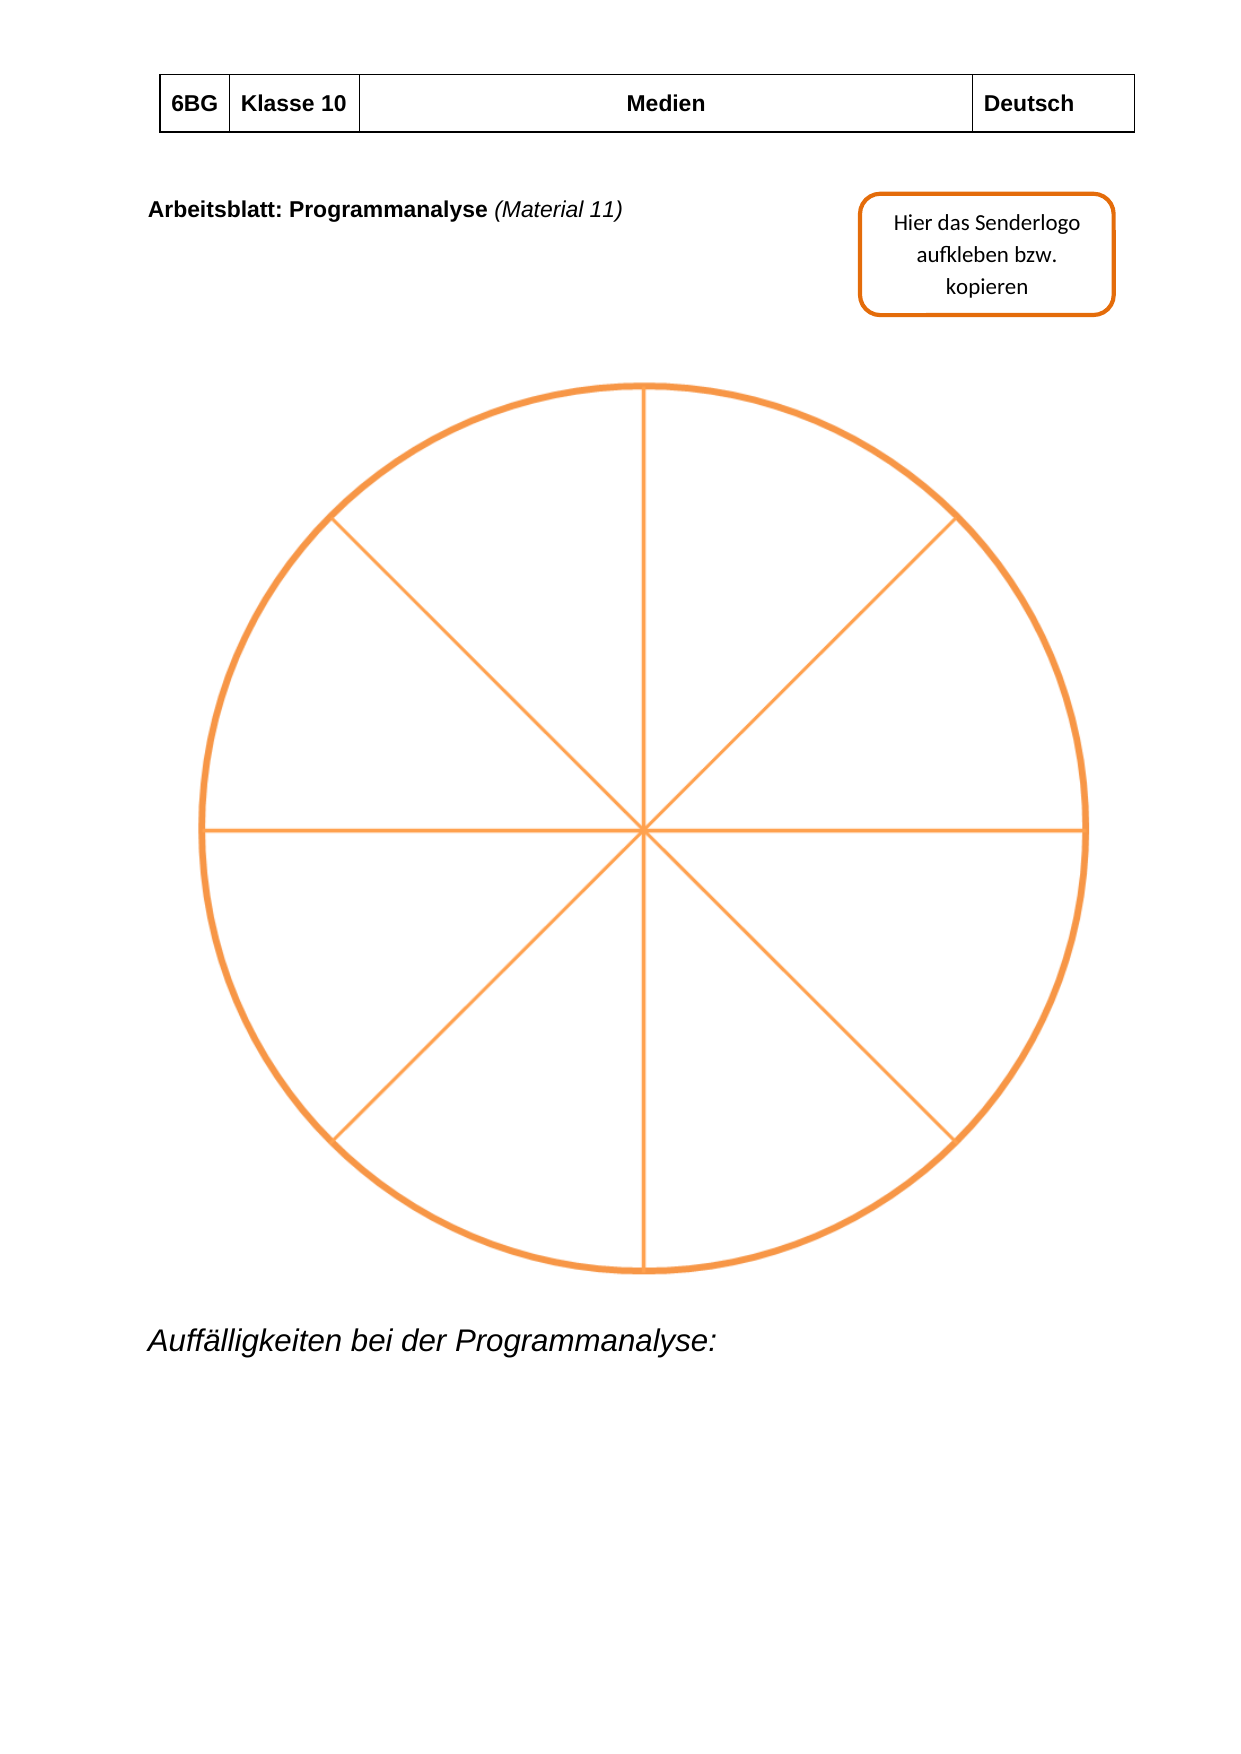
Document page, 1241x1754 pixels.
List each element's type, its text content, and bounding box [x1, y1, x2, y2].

text Arbeitsblatt: Programmanalyse (Material 11) [863, 196, 1093, 224]
picture [169, 378, 1109, 1294]
text Arbeitsblatt: Programmanalyse (Material 11) [148, 191, 877, 224]
